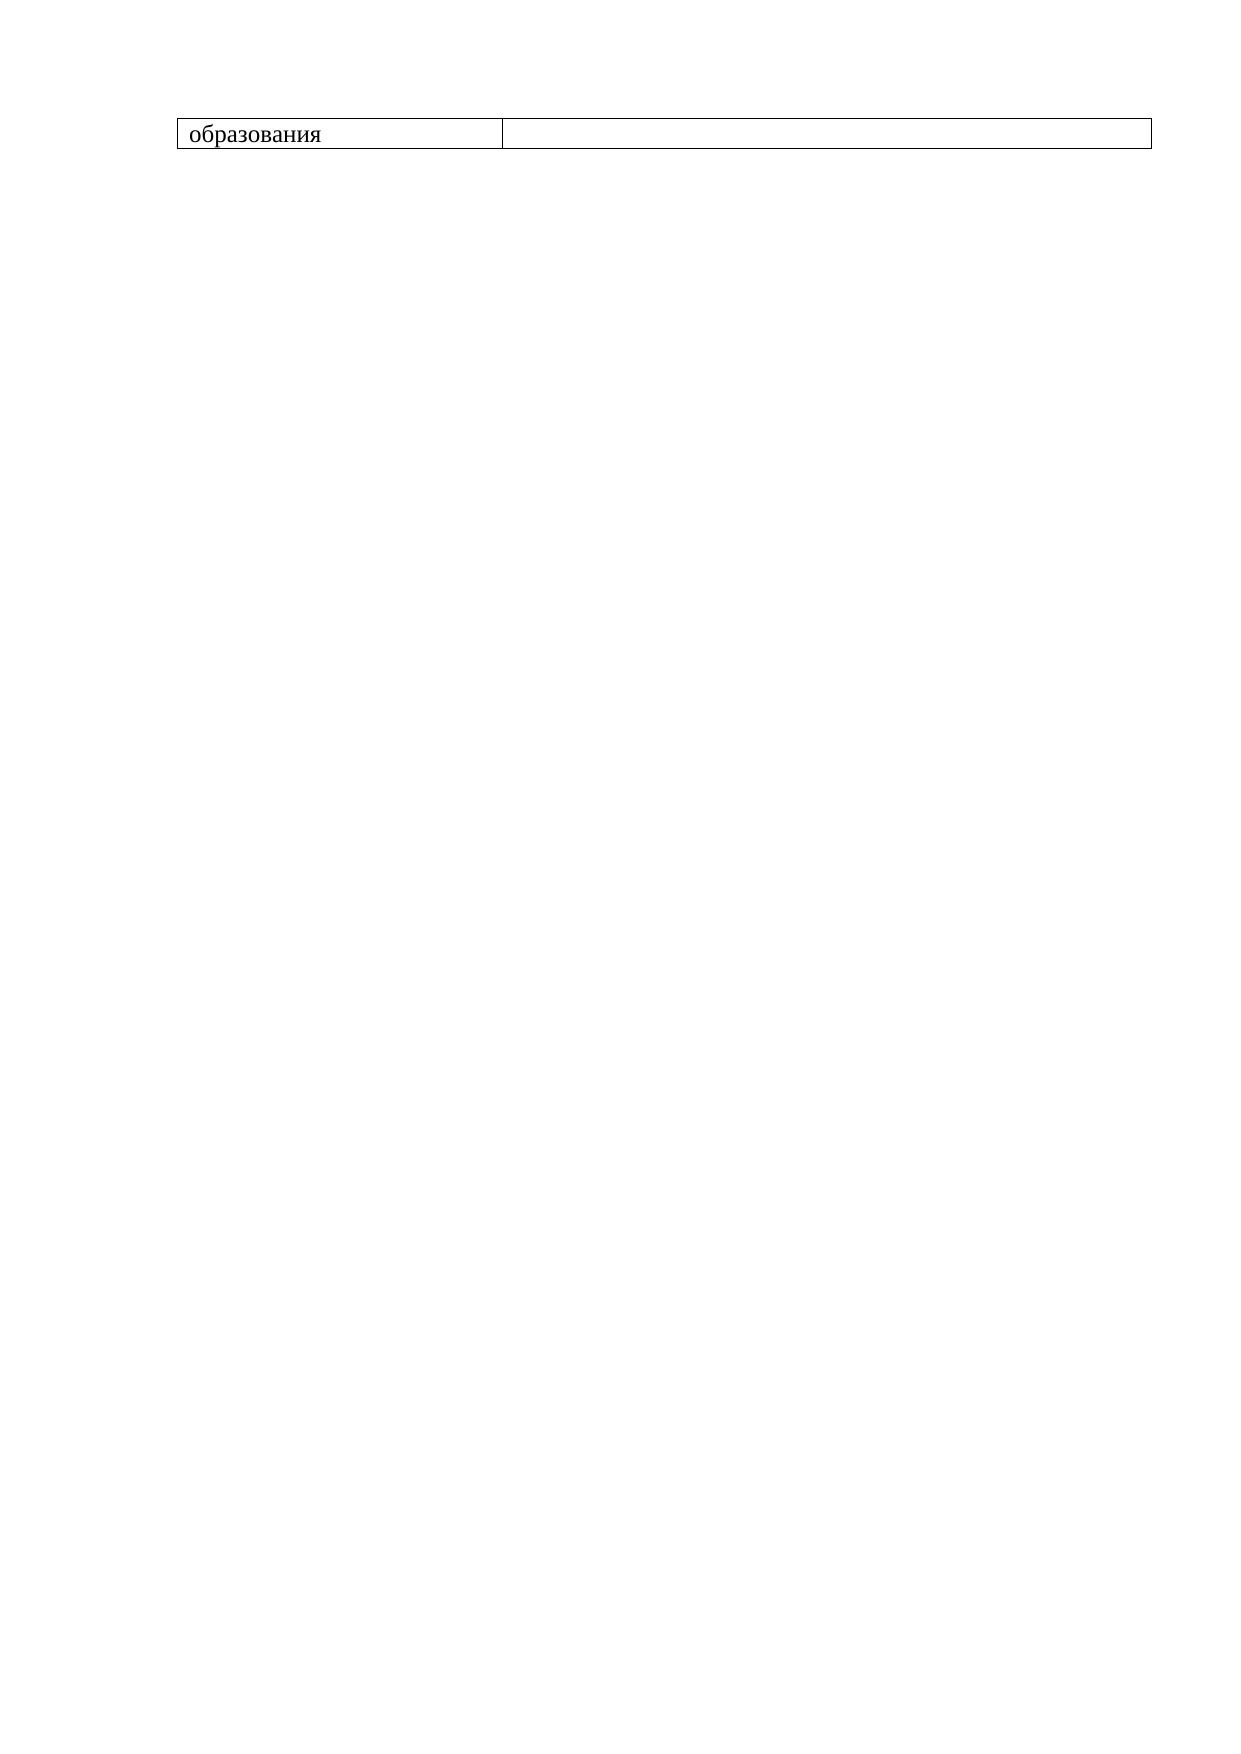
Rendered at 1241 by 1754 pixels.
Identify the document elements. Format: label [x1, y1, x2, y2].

table_cell [503, 119, 1151, 148]
table_cell [178, 119, 502, 148]
